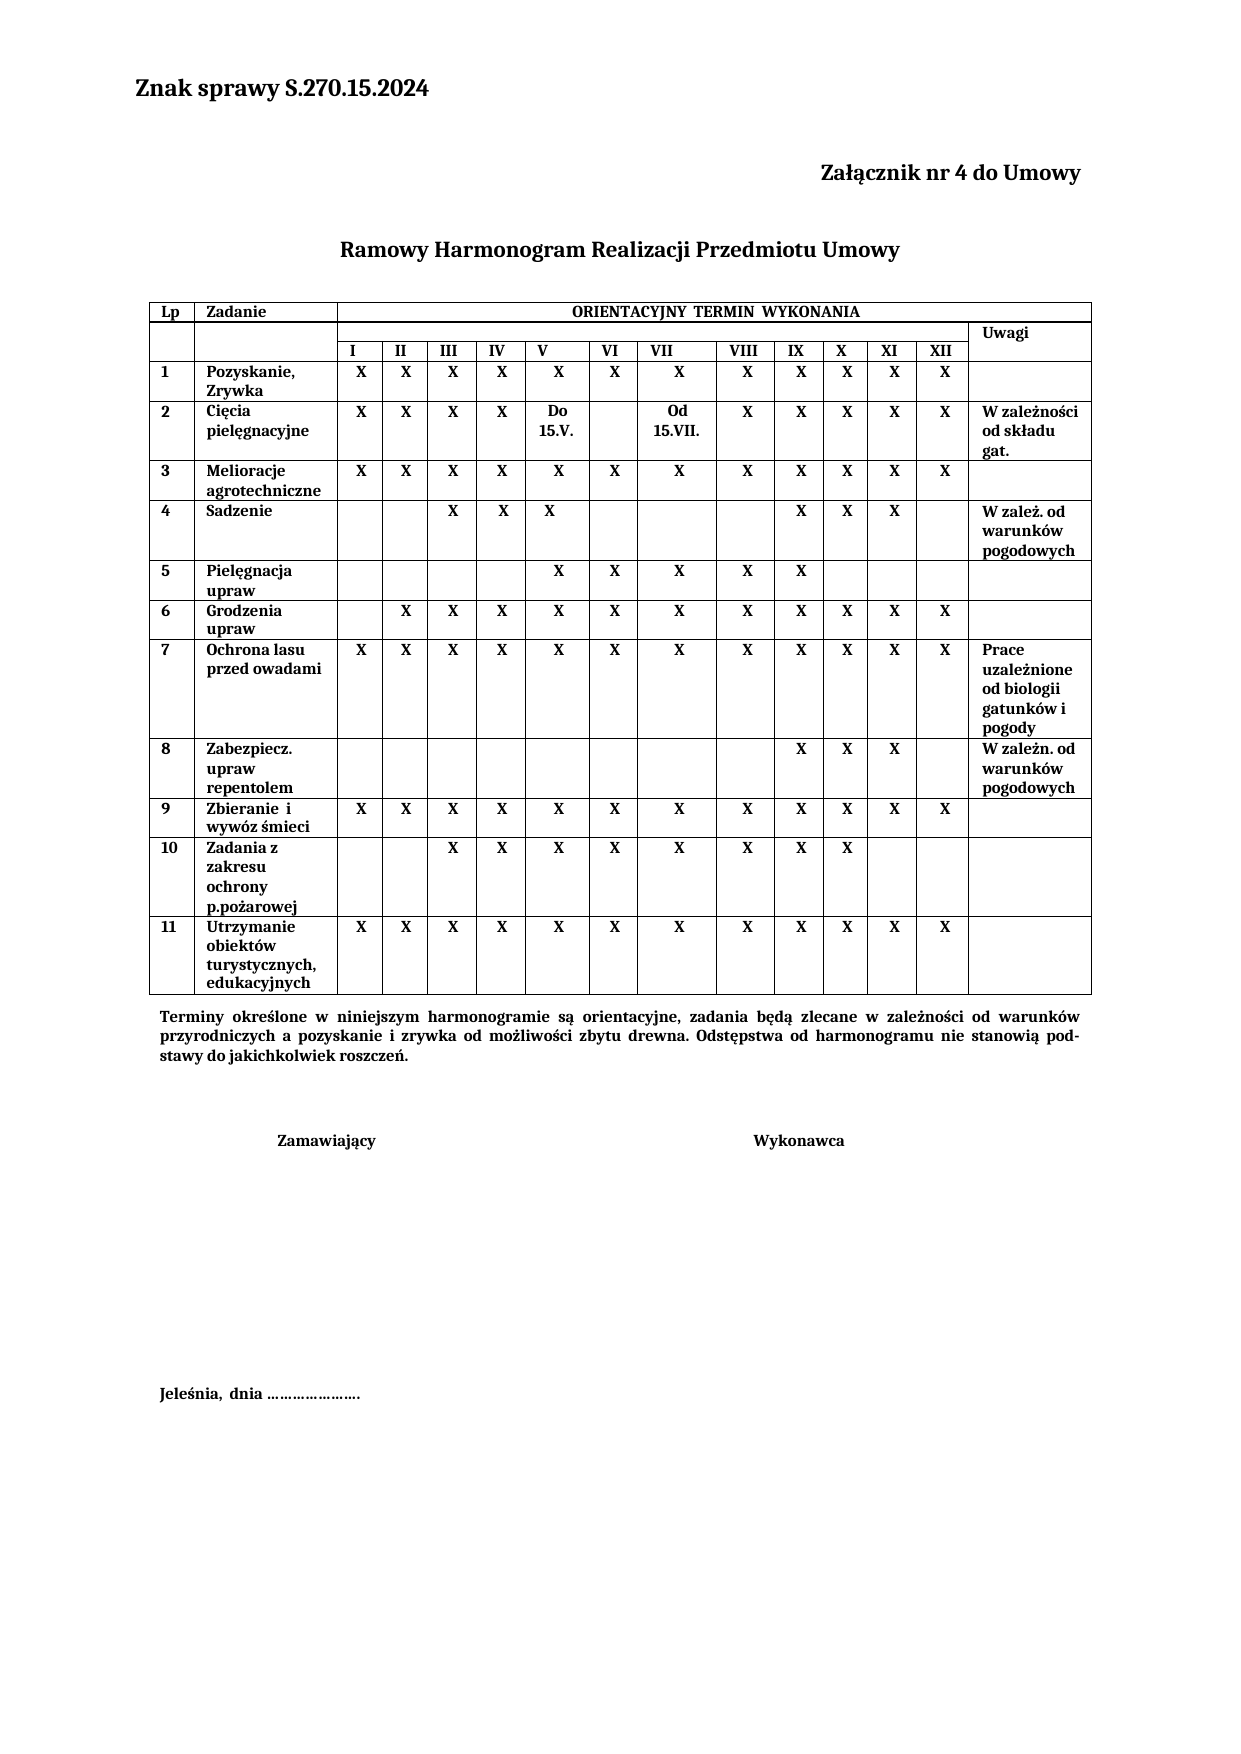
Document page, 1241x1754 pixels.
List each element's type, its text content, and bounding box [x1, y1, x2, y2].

table_cell X [428, 362, 476, 401]
table_cell [338, 323, 968, 341]
table_cell [590, 402, 637, 460]
table_cell X [775, 402, 823, 460]
table_cell X [775, 838, 823, 916]
table_cell [969, 461, 1091, 500]
table_cell X [338, 461, 382, 500]
table_cell X [383, 917, 427, 994]
table_cell X [526, 461, 589, 500]
table_cell X [868, 601, 916, 639]
table_cell X [477, 362, 525, 401]
table_cell [383, 739, 427, 798]
table_cell X [638, 917, 716, 994]
table_cell [477, 739, 525, 798]
table_cell [338, 838, 382, 916]
table_cell X [338, 640, 382, 738]
table_cell 6 [150, 601, 194, 639]
table_cell [383, 838, 427, 916]
text Zamawiający Wykonawca [277, 1131, 1105, 1150]
table_cell 3 [150, 461, 194, 500]
table_cell X [590, 838, 637, 916]
table_cell X [526, 838, 589, 916]
table_cell X [717, 838, 774, 916]
table_cell X [428, 640, 476, 738]
table_cell 1 [150, 362, 194, 401]
table_cell 5 [150, 561, 194, 600]
table_cell X [638, 362, 716, 401]
table_cell X [775, 362, 823, 401]
table_cell IX [775, 342, 823, 361]
table_cell 4 [150, 501, 194, 560]
table_cell X [638, 601, 716, 639]
table_cell IV [477, 342, 525, 361]
table_cell X [477, 640, 525, 738]
table_cell X [428, 917, 476, 994]
table_cell X [868, 739, 916, 798]
table_cell X [638, 461, 716, 500]
table_cell X [383, 799, 427, 837]
table_cell [428, 561, 476, 600]
table_cell Uwagi [969, 323, 1091, 361]
table_cell X [477, 917, 525, 994]
table_cell X [917, 362, 968, 401]
table_cell X [917, 402, 968, 460]
table_cell X [590, 640, 637, 738]
table_header ORIENTACYJNY TERMIN WYKONANIA [338, 303, 1091, 321]
table_cell [917, 838, 968, 916]
table_cell Od 15.VII. [638, 402, 716, 460]
table_cell X [775, 601, 823, 639]
table_cell X [526, 917, 589, 994]
table_cell X [428, 501, 476, 560]
table_cell X [717, 640, 774, 738]
table_cell X [383, 601, 427, 639]
table_cell [969, 362, 1091, 401]
table_cell Zadania z zakresu ochrony p.pożarowej [195, 838, 337, 916]
table_cell [338, 601, 382, 639]
table_cell Sadzenie [195, 501, 337, 560]
table_cell X [638, 838, 716, 916]
table_cell X [428, 601, 476, 639]
table_cell X [868, 501, 916, 560]
table_cell [590, 739, 637, 798]
table_cell [338, 561, 382, 600]
table_cell X [868, 640, 916, 738]
table_cell Do 15.V. [526, 402, 589, 460]
table_cell X [868, 362, 916, 401]
table_cell X [526, 501, 589, 560]
table_cell X [638, 799, 716, 837]
table_cell III [428, 342, 476, 361]
table_cell X [383, 402, 427, 460]
table_cell [824, 561, 867, 600]
table_cell X [824, 838, 867, 916]
table_cell X [590, 917, 637, 994]
table_header Zadanie [195, 303, 337, 321]
table_cell Utrzymanie obiektów turystycznych, edukacyjnych [195, 917, 337, 994]
table_cell [917, 561, 968, 600]
table_cell [150, 323, 194, 361]
table_cell X [917, 601, 968, 639]
table_cell [477, 561, 525, 600]
table_cell 11 [150, 917, 194, 994]
table_cell [638, 739, 716, 798]
table_cell X [428, 461, 476, 500]
table_cell W zależ. od warunków pogodowych [969, 501, 1091, 560]
table_cell 8 [150, 739, 194, 798]
table_cell X [383, 640, 427, 738]
table_cell X [428, 402, 476, 460]
table_cell X [775, 917, 823, 994]
table_cell X [590, 461, 637, 500]
table_cell X [717, 461, 774, 500]
table_cell 2 [150, 402, 194, 460]
table_cell Pozyskanie, Zrywka [195, 362, 337, 401]
table_cell X [477, 838, 525, 916]
table_cell X [428, 838, 476, 916]
table_cell X [526, 799, 589, 837]
table_cell XII [917, 342, 968, 361]
text Ramowy Harmonogram Realizacji Przedmiotu Umowy [290, 237, 950, 263]
table_cell [868, 838, 916, 916]
table_cell X [590, 362, 637, 401]
table_cell [917, 501, 968, 560]
table_cell X [917, 799, 968, 837]
table_cell 7 [150, 640, 194, 738]
table_cell [195, 323, 337, 361]
table_cell X [717, 362, 774, 401]
table_cell X [824, 640, 867, 738]
table_cell X [775, 799, 823, 837]
table_cell V [526, 342, 589, 361]
table_cell [969, 799, 1091, 837]
table_cell X [338, 799, 382, 837]
table_cell [717, 739, 774, 798]
table_cell X [526, 561, 589, 600]
table_cell X [824, 501, 867, 560]
table_cell X [868, 917, 916, 994]
table_cell X [717, 561, 774, 600]
table_cell X [775, 640, 823, 738]
table_cell 10 [150, 838, 194, 916]
table_cell X [824, 739, 867, 798]
table_cell [717, 501, 774, 560]
table_cell Zbieranie i wywóz śmieci [195, 799, 337, 837]
table_cell [969, 838, 1091, 916]
text Załącznik nr 4 do Umowy [135, 159, 1081, 186]
text Terminy określone w niniejszym harmonogramie są orientacyjne, zadania będą zlecane w zależności od warunków przyrodniczych a pozyskanie i zrywka od możliwości zbytu drewna. Odstępstwa od harmonogramu nie stanowią pod- stawy do jakichkolwiek roszczeń. [159, 1008, 1081, 1065]
table_cell X [590, 799, 637, 837]
table_cell X [428, 799, 476, 837]
table_cell VII [638, 342, 716, 361]
table_cell II [383, 342, 427, 361]
table_cell X [638, 561, 716, 600]
table_cell X [717, 402, 774, 460]
table_cell X [338, 917, 382, 994]
table_cell [383, 561, 427, 600]
table_cell X [824, 362, 867, 401]
table_cell [590, 501, 637, 560]
table_cell X [824, 342, 867, 361]
table_cell [638, 501, 716, 560]
table_cell X [775, 561, 823, 600]
table_cell W zależn. od warunków pogodowych [969, 739, 1091, 798]
table_cell X [338, 402, 382, 460]
table_cell X [824, 402, 867, 460]
table_cell Grodzenia upraw [195, 601, 337, 639]
table_cell X [824, 601, 867, 639]
table_cell X [526, 601, 589, 639]
table_cell [917, 739, 968, 798]
table_cell X [477, 601, 525, 639]
table_cell X [338, 362, 382, 401]
table_cell X [868, 461, 916, 500]
table_cell X [477, 402, 525, 460]
table_cell [338, 739, 382, 798]
table_cell X [775, 501, 823, 560]
table_cell X [477, 461, 525, 500]
table_cell [969, 561, 1091, 600]
text Jeleśnia, dnia …………………. [159, 1385, 1105, 1404]
table_cell X [917, 461, 968, 500]
table_cell Ochrona lasu przed owadami [195, 640, 337, 738]
table_cell VI [590, 342, 637, 361]
table_cell [428, 739, 476, 798]
table_cell VIII [717, 342, 774, 361]
table_cell X [775, 461, 823, 500]
table_cell X [477, 501, 525, 560]
table_cell X [917, 917, 968, 994]
table_cell X [717, 799, 774, 837]
table_cell Zabezpiecz. upraw repentolem [195, 739, 337, 798]
table_cell [868, 561, 916, 600]
table_cell X [590, 561, 637, 600]
table_cell X [717, 601, 774, 639]
table_cell X [477, 799, 525, 837]
table_cell X [917, 640, 968, 738]
table_cell X [824, 917, 867, 994]
table_cell X [868, 799, 916, 837]
table_cell X [824, 461, 867, 500]
table_cell X [526, 640, 589, 738]
table_cell [338, 501, 382, 560]
table_cell X [717, 917, 774, 994]
table_cell [383, 501, 427, 560]
table_cell [969, 917, 1091, 994]
table_cell 9 [150, 799, 194, 837]
table_header Lp [150, 303, 194, 321]
table_cell Prace uzależnione od biologii gatunków i pogody [969, 640, 1091, 738]
table_cell X [383, 461, 427, 500]
table_cell X [638, 640, 716, 738]
table_cell Melioracje agrotechniczne [195, 461, 337, 500]
table_cell X [775, 739, 823, 798]
table_cell Pielęgnacja upraw [195, 561, 337, 600]
table_cell Cięcia pielęgnacyjne [195, 402, 337, 460]
table_cell X [590, 601, 637, 639]
table_cell X [868, 402, 916, 460]
table_cell I [338, 342, 382, 361]
table_cell [526, 739, 589, 798]
table_cell W zależności od składu gat. [969, 402, 1091, 460]
table_cell X [824, 799, 867, 837]
table_cell X [383, 362, 427, 401]
table_cell XI [868, 342, 916, 361]
table_cell X [526, 362, 589, 401]
table_cell [969, 601, 1091, 639]
